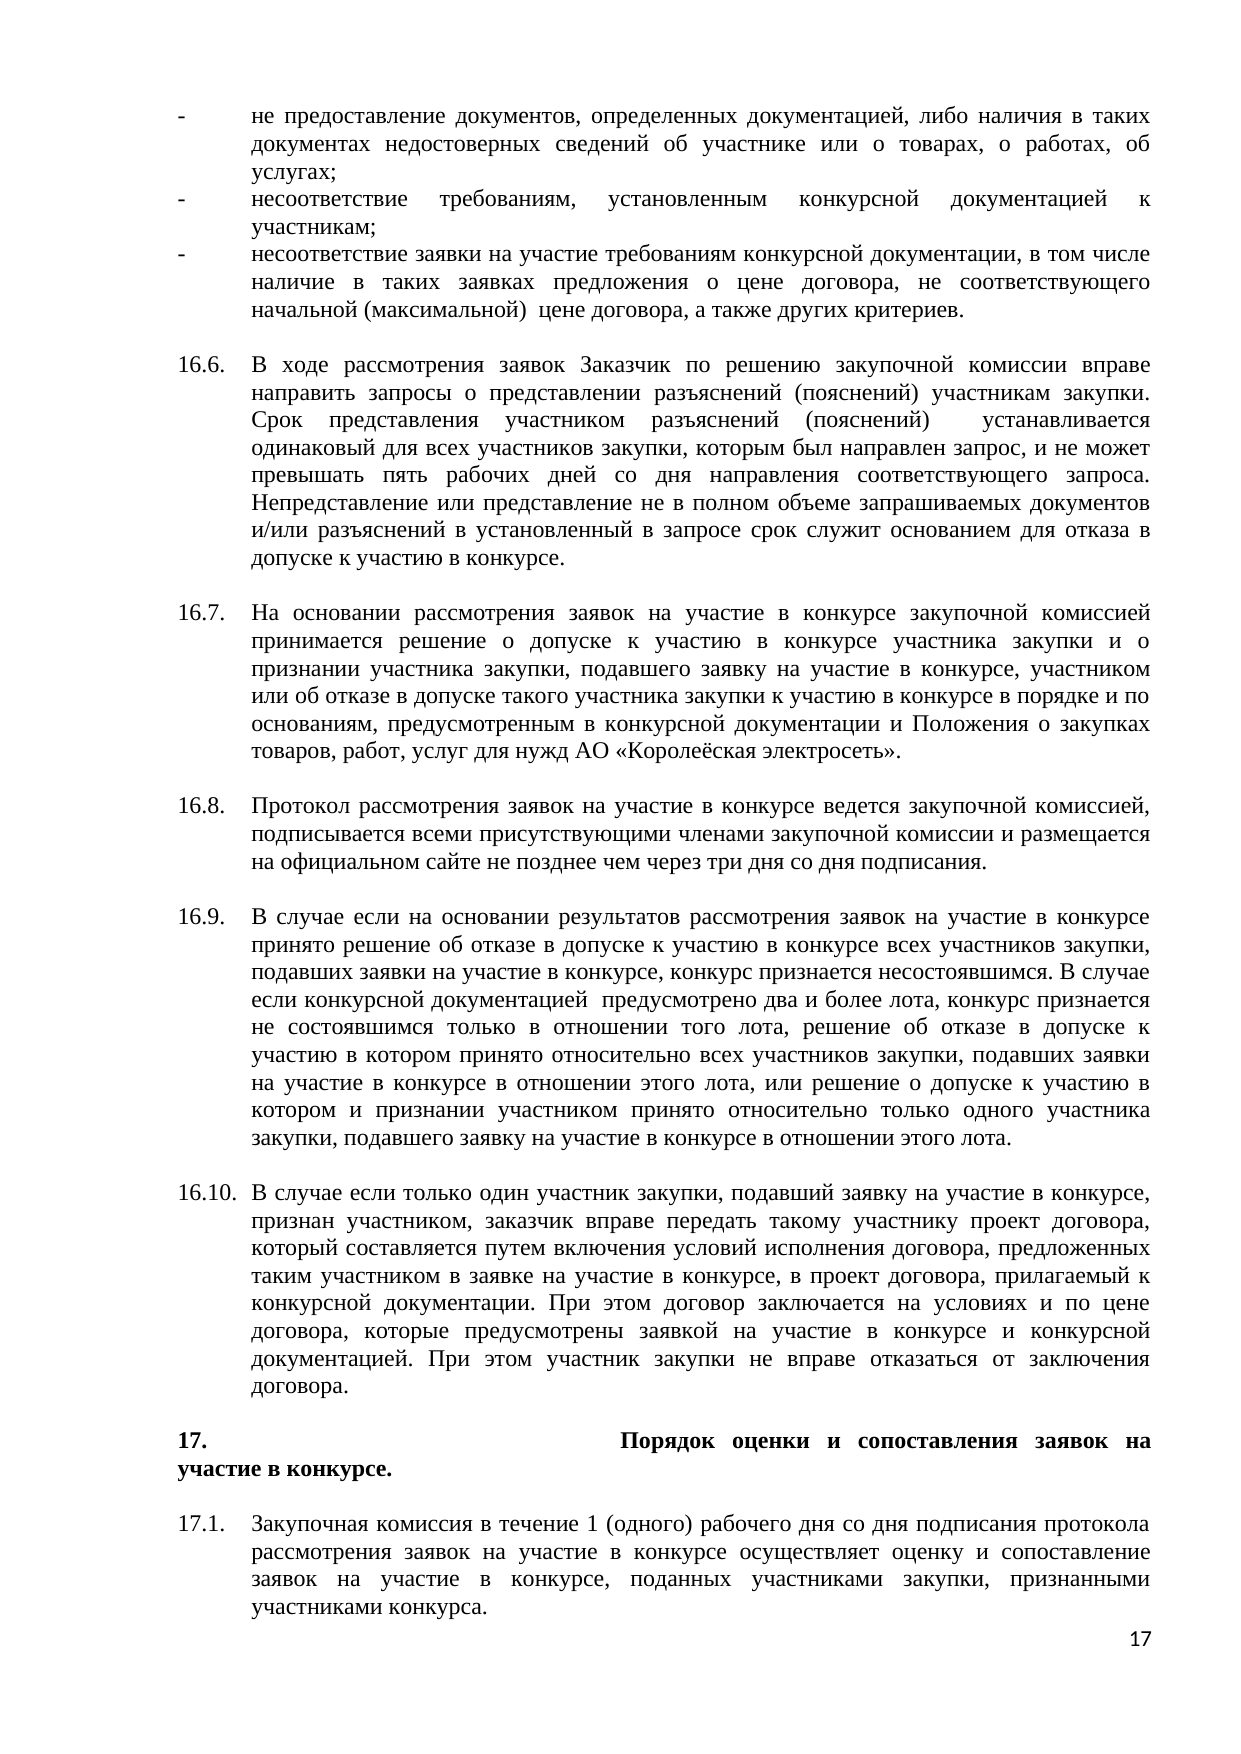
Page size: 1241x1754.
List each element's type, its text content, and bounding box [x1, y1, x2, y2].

list В случае если на основании результатов рассмотрения заявок на участие в конкурсе принято решение об отказе в допуске к участию в конкурсе всех участников закупки, подавших заявки на участие в конкурсе, конкурс признается несостоявшимся. В случае если конкурсной документацией предусмотрено два и более лота, конкурс признается не состоявшимся только в отношении того лота, решение об отказе в допуске к участию в котором принято относительно всех участников закупки, подавших заявки на участие в конкурсе в отношении этого лота, или решение о допуске к участию в котором и признании участником принято относительно только одного участника закупки, подавшего заявку на участие в конкурсе в отношении этого лота. [177, 902, 1152, 1150]
list На основании рассмотрения заявок на участие в конкурсе закупочной комиссией принимается решение о допуске к участию в конкурсе участника закупки и о признании участника закупки, подавшего заявку на участие в конкурсе, участником или об отказе в допуске такого участника закупки к участию в конкурсе в порядке и по основаниям, предусмотренным в конкурсной документации и Положения о закупках товаров, работ, услуг для нужд АО «Королеёская электросеть». [177, 598, 1152, 764]
list В случае если только один участник закупки, подавший заявку на участие в конкурсе, признан участником, заказчик вправе передать такому участнику проект договора, который составляется путем включения условий исполнения договора, предложенных таким участником в заявке на участие в конкурсе, в проект договора, прилагаемый к конкурсной документации. При этом договор заключается на условиях и по цене договора, которые предусмотрены заявкой на участие в конкурсе и конкурсной документацией. При этом участник закупки не вправе отказаться от заключения договора. [177, 1178, 1152, 1399]
list несоответствие заявки на участие требованиям конкурсной документации, в том числе наличие в таких заявках предложения о цене договора, не соответствующего начальной (максимальной) цене договора, а также других критериев. [177, 239, 1152, 322]
list не предоставление документов, определенных документацией, либо наличия в таких документах недостоверных сведений об участнике или о товарах, о работах, об услугах; [177, 101, 1152, 184]
list Протокол рассмотрения заявок на участие в конкурсе ведется закупочной комиссией, подписывается всеми присутствующими членами закупочной комиссии и размещается на официальном сайте не позднее чем через три дня со дня подписания. [177, 792, 1152, 874]
list В ходе рассмотрения заявок Заказчик по решению закупочной комиссии вправе направить запросы о представлении разъяснений (пояснений) участникам закупки. Срок представления участником разъяснений (пояснений) устанавливается одинаковый для всех участников закупки, которым был направлен запрос, и не может превышать пять рабочих дней со дня направления соответствующего запроса. Непредставление или представление не в полном объеме запрашиваемых документов и/или разъяснений в установленный в запросе срок служит основанием для отказа в допуске к участию в конкурсе. [177, 350, 1152, 571]
list несоответствие требованиям, установленным конкурсной документацией к участникам; [177, 184, 1152, 239]
list Закупочная комиссия в течение 1 (одного) рабочего дня со дня подписания протокола рассмотрения заявок на участие в конкурсе осуществляет оценку и сопоставление заявок на участие в конкурсе, поданных участниками закупки, признанными участниками конкурса. [177, 1509, 1152, 1620]
list Порядок оценки и сопоставления заявок на участие в конкурсе. [177, 1426, 1152, 1482]
